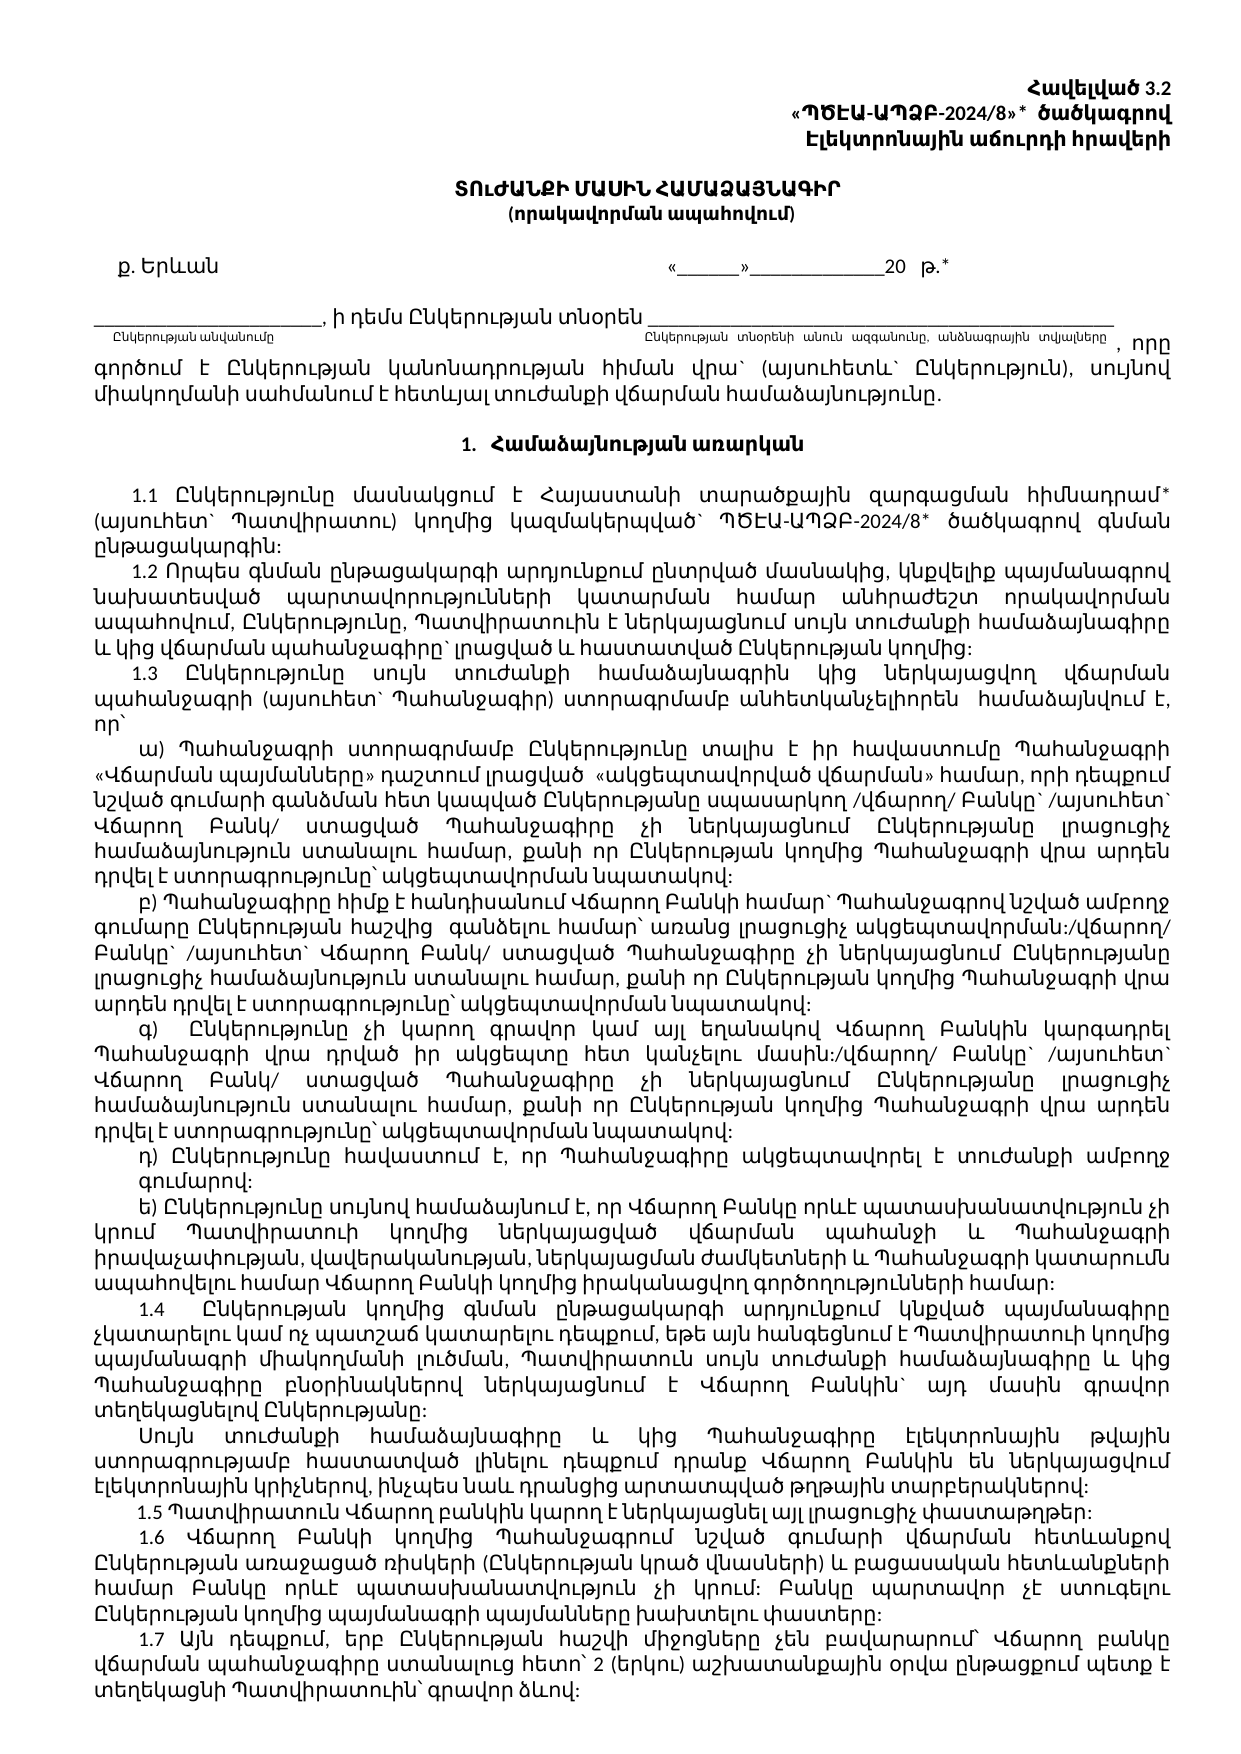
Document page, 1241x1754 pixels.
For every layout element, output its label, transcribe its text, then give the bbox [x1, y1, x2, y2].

text 1.7 Այն դեպքում, երբ Ընկերության հաշվի միջոցները չեն բավարարում՝ Վճարող բանկը վճարման պահանջագիրը ստանալուց հետո՝ 2 (երկու) աշխատանքային օրվա ընթացքում պետք է տեղեկացնի Պատվիրատուին՝ գրավոր ձևով: [94, 1626, 1171, 1702]
text 1.1 Ընկերությունը մասնակցում է Հայաստանի տարածքային զարգացման հիմնադրամ* (այսուհետ` Պատվիրատու) կողմից կազմակերպված` ՊԾԷԱ-ԱՊՁԲ-2024/8* ծածկագրով գնման ընթացակարգին: [94, 482, 1171, 559]
text (որակավորման ապահովում) [94, 202, 1171, 225]
text 1. Համաձայնության առարկան [94, 432, 1171, 457]
text Ընկերության անվանումը Ընկերության տնօրենի անուն ազգանունը, անձնագրային տվյալները , որը գործում է Ընկերության կանոնադրության հիման վրա` (այսուհետև` Ընկերություն), սույնով միակողմանի սահմանում է հետևյալ տուժանքի վճարման համաձայնությունը. [94, 330, 1171, 406]
text Հավելված 3.2 [94, 75, 1171, 100]
text ա) Պահանջագրի ստորագրմամբ Ընկերությունը տալիս է իր հավաստումը Պահանջագրի «Վճարման պայմանները» դաշտում լրացված «ակցեպտավորված վճարման» համար, որի դեպքում նշված գումարի գանձման հետ կապված Ընկերությանը սպասարկող /վճարող/ Բանկը` /այսուհետ` Վճարող Բանկ/ ստացված Պահանջագիրը չի ներկայացնում Ընկերությանը լրացուցիչ համաձայնություն ստանալու համար, քանի որ Ընկերության կողմից Պահանջագրի վրա արդեն դրվել է ստորագրությունը՝ ակցեպտավորման նպատակով: [94, 737, 1171, 889]
text ե) Ընկերությունը սույնով համաձայնում է, որ Վճարող Բանկը որևէ պատասխանատվություն չի կրում Պատվիրատուի կողմից ներկայացված վճարման պահանջի և Պահանջագրի իրավաչափության, վավերականության, ներկայացման ժամկետների և Պահանջագրի կատարումն ապահովելու համար Վճարող Բանկի կողմից իրականացվող գործողությունների համար: [94, 1194, 1171, 1296]
text ______________________, ի դեմս Ընկերության տնօրեն _____________________________________________ [94, 304, 1171, 330]
text ք. Երևան «______»_____________20 թ.* [94, 254, 1171, 279]
text «ՊԾԷԱ-ԱՊՁԲ-2024/8»* ծածկագրով [94, 100, 1171, 126]
text բ) Պահանջագիրը հիմք է հանդիսանում Վճարող Բանկի համար` Պահանջագրով նշված ամբողջ գումարը Ընկերության հաշվից գանձելու համար՝ առանց լրացուցիչ ակցեպտավորման:/վճարող/ Բանկը` /այսուհետ` Վճարող Բանկ/ ստացված Պահանջագիրը չի ներկայացնում Ընկերությանը լրացուցիչ համաձայնություն ստանալու համար, քանի որ Ընկերության կողմից Պահանջագրի վրա արդեն դրվել է ստորագրությունը՝ ակցեպտավորման նպատակով: [94, 889, 1171, 1016]
text 1.6 Վճարող Բանկի կողմից Պահանջագրում նշված գումարի վճարման հետևանքով Ընկերության առաջացած ռիսկերի (Ընկերության կրած վնասների) և բացասական հետևանքների համար Բանկը որևէ պատասխանատվություն չի կրում: Բանկը պարտավոր չէ ստուգելու Ընկերության կողմից պայմանագրի պայմանները խախտելու փաստերը: [94, 1524, 1171, 1626]
text ՏՈւԺԱՆՔԻ ՄԱՍԻՆ ՀԱՄԱՁԱՅՆԱԳԻՐ [94, 177, 1171, 202]
text դ) Ընկերությունը հավաստում է, որ Պահանջագիրը ակցեպտավորել է տուժանքի ամբողջ գումարով: [138, 1143, 1171, 1194]
text 1.3 Ընկերությունը սույն տուժանքի համաձայնագրին կից ներկայացվող վճարման պահանջագրի (այսուհետ` Պահանջագիր) ստորագրմամբ անհետկանչելիորեն համաձայնվում է, որ՝ [94, 660, 1171, 737]
text գ) Ընկերությունը չի կարող գրավոր կամ այլ եղանակով Վճարող Բանկին կարգադրել Պահանջագրի վրա դրված իր ակցեպտը հետ կանչելու մասին:/վճարող/ Բանկը` /այսուհետ` Վճարող Բանկ/ ստացված Պահանջագիրը չի ներկայացնում Ընկերությանը լրացուցիչ համաձայնություն ստանալու համար, քանի որ Ընկերության կողմից Պահանջագրի վրա արդեն դրվել է ստորագրությունը՝ ակցեպտավորման նպատակով: [94, 1016, 1171, 1143]
text Էլեկտրոնային աճուրդի հրավերի [94, 126, 1171, 151]
text Սույն տուժանքի համաձայնագիրը և կից Պահանջագիրը էլեկտրոնային թվային ստորագրությամբ հաստատված լինելու դեպքում դրանք Վճարող Բանկին են ներկայացվում էլեկտրոնային կրիչներով, ինչպես նաև դրանցից արտատպված թղթային տարբերակներով: [94, 1423, 1171, 1499]
text 1.4 Ընկերության կողմից գնման ընթացակարգի արդյունքում կնքված պայմանագիրը չկատարելու կամ ոչ պատշաճ կատարելու դեպքում, եթե այն հանգեցնում է Պատվիրատուի կողմից պայմանագրի միակողմանի լուծման, Պատվիրատուն սույն տուժանքի համաձայնագիրը և կից Պահանջագիրը բնօրինակներով ներկայացնում է Վճարող Բանկին` այդ մասին գրավոր տեղեկացնելով Ընկերությանը: [94, 1296, 1171, 1423]
text 1.5 Պատվիրատուն Վճարող բանկին կարող է ներկայացնել այլ լրացուցիչ փաստաթղթեր: [94, 1499, 1171, 1524]
text 1.2 Որպես գնման ընթացակարգի արդյունքում ընտրված մասնակից, կնքվելիք պայմանագրով նախատեսված պարտավորությունների կատարման համար անհրաժեշտ որակավորման ապահովում, Ընկերությունը, Պատվիրատուին է ներկայացնում սույն տուժանքի համաձայնագիրը և կից վճարման պահանջագիրը` լրացված և հաստատված Ընկերության կողմից: [94, 559, 1171, 660]
